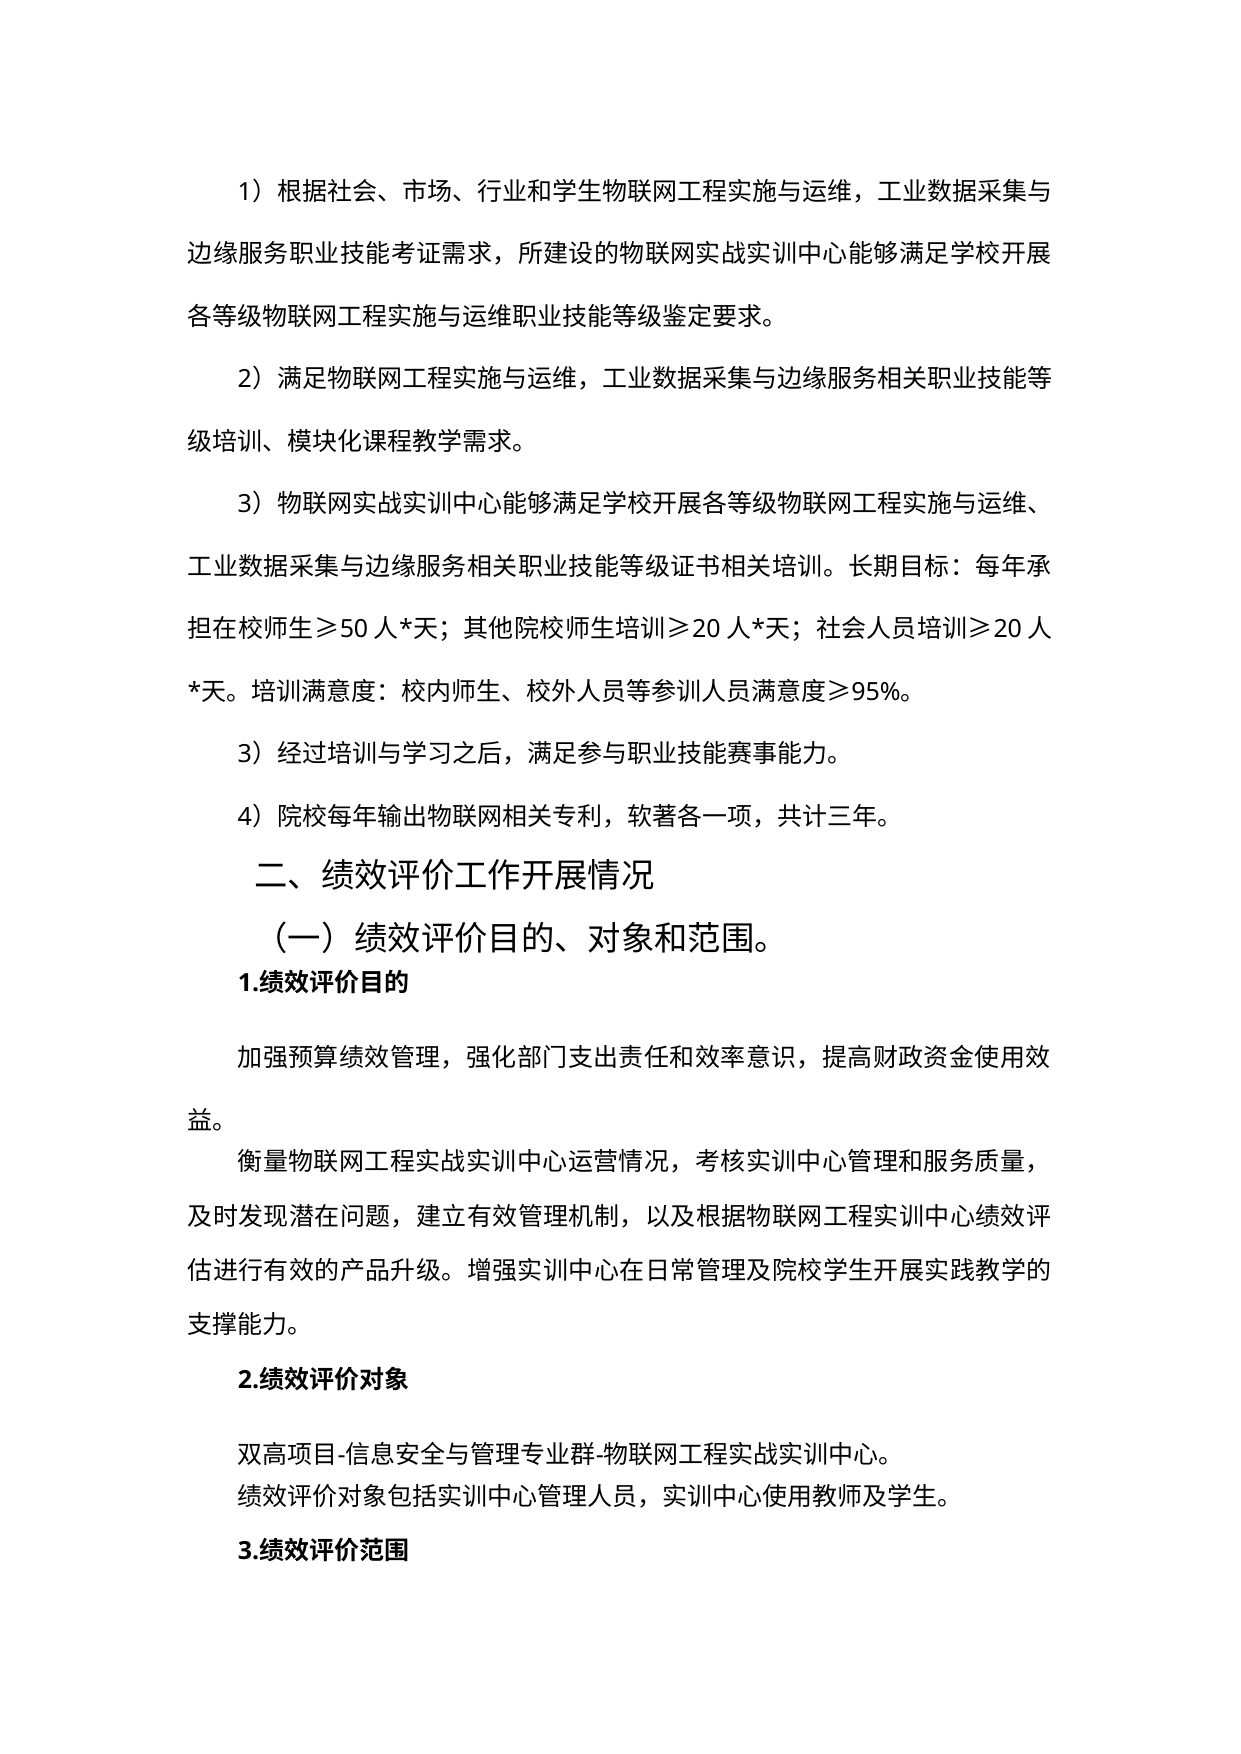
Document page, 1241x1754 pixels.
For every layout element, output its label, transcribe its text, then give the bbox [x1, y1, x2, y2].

text 3）经过培训与学习之后，满足参与职业技能赛事能力。 [187, 712, 1053, 775]
text 3.绩效评价范围 [187, 1531, 1053, 1567]
text 3）物联网实战实训中心能够满足学校开展各等级物联网工程实施与运维、工业数据采集与边缘服务相关职业技能等级证书相关培训。长期目标：每年承担在校师生≥50人*天；其他院校师生培训≥20人*天；社会人员培训≥20人*天。培训满意度：校内师生、校外人员等参训人员满意度≥95%。 [187, 462, 1053, 712]
text 4）院校每年输出物联网相关专利，软著各一项，共计三年。 [187, 775, 1053, 837]
text 1）根据社会、市场、行业和学生物联网工程实施与运维，工业数据采集与边缘服务职业技能考证需求，所建设的物联网实战实训中心能够满足学校开展各等级物联网工程实施与运维职业技能等级鉴定要求。 [187, 150, 1053, 337]
text 2.绩效评价对象 [187, 1359, 1053, 1396]
text （一）绩效评价目的、对象和范围。 [187, 900, 1053, 962]
text 双高项目-信息安全与管理专业群-物联网工程实战实训中心。 [187, 1414, 1053, 1476]
text 1.绩效评价目的 [187, 962, 1053, 999]
text 加强预算绩效管理，强化部门支出责任和效率意识，提高财政资金使用效益。 [187, 1017, 1053, 1142]
text 绩效评价对象包括实训中心管理人员，实训中心使用教师及学生。 [187, 1476, 1053, 1512]
text 衡量物联网工程实战实训中心运营情况，考核实训中心管理和服务质量，及时发现潜在问题，建立有效管理机制，以及根据物联网工程实训中心绩效评估进行有效的产品升级。增强实训中心在日常管理及院校学生开展实践教学的支撑能力。 [187, 1142, 1053, 1341]
text 二、绩效评价工作开展情况 [187, 837, 1053, 900]
text 2）满足物联网工程实施与运维，工业数据采集与边缘服务相关职业技能等级培训、模块化课程教学需求。 [187, 337, 1053, 462]
